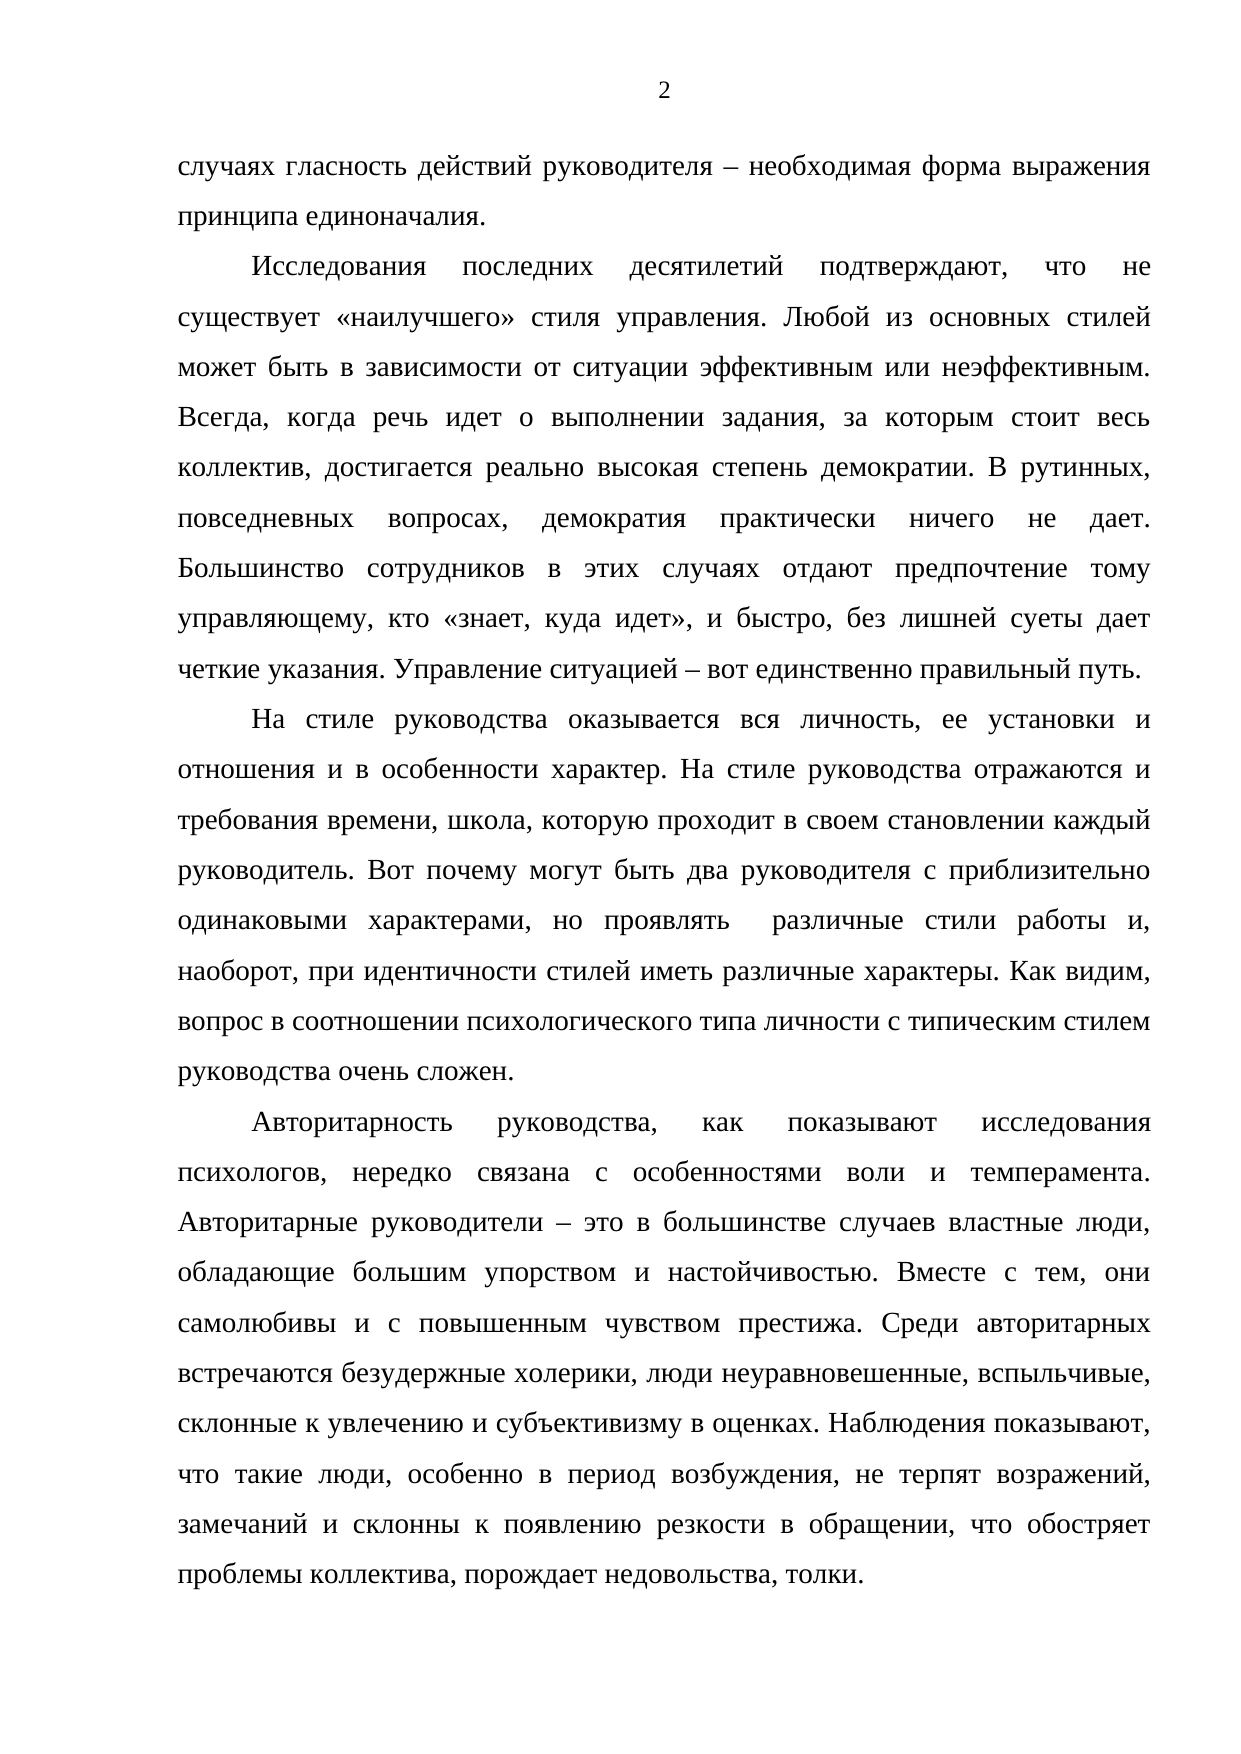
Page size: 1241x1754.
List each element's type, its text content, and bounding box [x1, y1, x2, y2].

text Авторитарность руководства, как показывают исследования психологов, нередко связана с особенностями воли и темперамента. Авторитарные руководители – это в большинстве случаев властные люди, обладающие большим упорством и настойчивостью. Вместе с тем, они самолюбивы и с повышенным чувством престижа. Среди авторитарных встречаются безудержные холерики, люди неуравновешенные, вспыльчивые, склонные к увлечению и субъективизму в оценках. Наблюдения показывают, что такие люди, особенно в период возбуждения, не терпят возражений, замечаний и склонны к появлению резкости в обращении, что обостряет проблемы коллектива, порождает недовольства, толки. [177, 1104, 1152, 1590]
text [177, 148, 1152, 232]
text На стиле руководства оказывается вся личность, ее установки и отношения и в особенности характер. На стиле руководства отражаются и требования времени, школа, которую проходит в своем становлении каждый руководитель. Вот почему могут быть два руководителя с приблизительно одинаковыми характерами, но проявлять различные стили работы и, наоборот, при идентичности стилей иметь различные характеры. Как видим, вопрос в соотношении психологического типа личности с типическим стилем руководства очень сложен. [177, 701, 1152, 1087]
text Исследования последних десятилетий подтверждают, что не существует «наилучшего» стиля управления. Любой из основных стилей может быть в зависимости от ситуации эффективным или неэффективным. Всегда, когда речь идет о выполнении задания, за которым стоит весь коллектив, достигается реально высокая степень демократии. В рутинных, повседневных вопросах, демократия практически ничего не дает. Большинство сотрудников в этих случаях отдают предпочтение тому управляющему, кто «знает, куда идет», и быстро, без лишней суеты дает четкие указания. Управление ситуацией – вот единственно правильный путь. [177, 248, 1152, 684]
